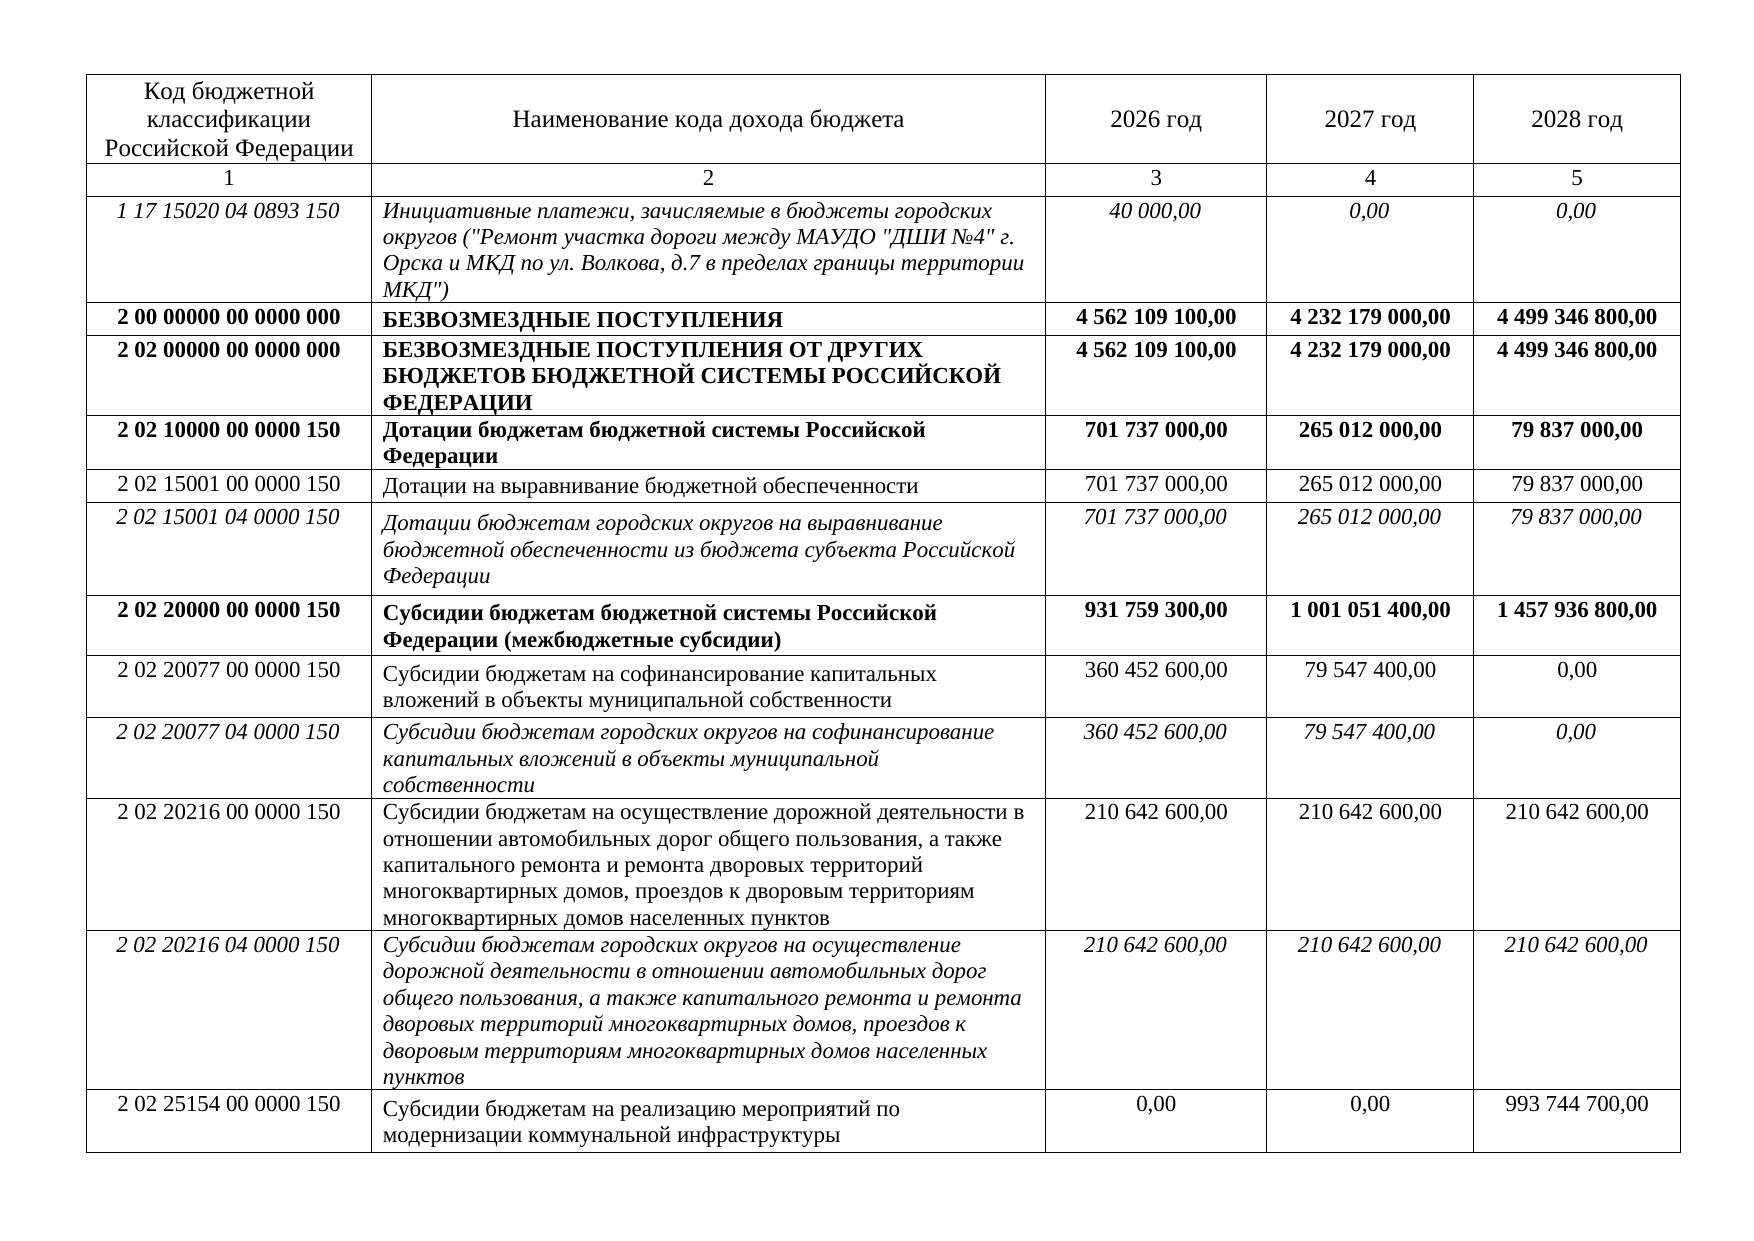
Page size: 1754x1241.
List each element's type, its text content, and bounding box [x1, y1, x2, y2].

table_cell 4 [1267, 164, 1473, 196]
table_cell 2 02 15001 00 0000 150 [87, 470, 371, 502]
table_cell 2 02 25154 00 0000 150 [87, 1090, 371, 1152]
table_header Наименование кода дохода бюджета [372, 75, 1045, 163]
table_cell 701 737 000,00 [1046, 503, 1266, 595]
table_cell 2 02 10000 00 0000 150 [87, 416, 371, 469]
table_cell 79 547 400,00 [1267, 656, 1473, 717]
table_cell 2 02 00000 00 0000 000 [87, 336, 371, 415]
table_cell 0,00 [1474, 656, 1680, 717]
table_cell Дотации на выравнивание бюджетной обеспеченности [372, 470, 1045, 502]
table_cell 4 232 179 000,00 [1267, 336, 1473, 415]
table_cell 210 642 600,00 [1046, 799, 1266, 930]
table_cell 79 837 000,00 [1474, 470, 1680, 502]
table_cell 1 17 15020 04 0893 150 [87, 197, 371, 302]
table_cell 1 001 051 400,00 [1267, 596, 1473, 655]
table_cell 0,00 [1267, 1090, 1473, 1152]
table_cell Субсидии бюджетам городских округов на софинансирование капитальных вложений в объекты муниципальной собственности [372, 718, 1045, 797]
table_cell 2 02 20216 04 0000 150 [87, 931, 371, 1089]
table_header Код бюджетной классификации Российской Федерации [87, 75, 371, 163]
table_cell 210 642 600,00 [1474, 931, 1680, 1089]
table_cell 2 02 20000 00 0000 150 [87, 596, 371, 655]
table_header 2027 год [1267, 75, 1473, 163]
table_cell Дотации бюджетам городских округов на выравнивание бюджетной обеспеченности из бюджета субъекта Российской Федерации [372, 503, 1045, 595]
table_cell 993 744 700,00 [1474, 1090, 1680, 1152]
table_cell 931 759 300,00 [1046, 596, 1266, 655]
table_cell 0,00 [1267, 197, 1473, 302]
table_cell 265 012 000,00 [1267, 503, 1473, 595]
table_cell Субсидии бюджетам на реализацию мероприятий по модернизации коммунальной инфраструктуры [372, 1090, 1045, 1152]
table_cell 701 737 000,00 [1046, 470, 1266, 502]
table_cell 4 562 109 100,00 [1046, 336, 1266, 415]
table_cell 360 452 600,00 [1046, 656, 1266, 717]
table_cell 79 837 000,00 [1474, 416, 1680, 469]
table_cell Дотации бюджетам бюджетной системы Российской Федерации [372, 416, 1045, 469]
table_cell 2 02 20077 00 0000 150 [87, 656, 371, 717]
table_cell Субсидии бюджетам бюджетной системы Российской Федерации (межбюджетные субсидии) [372, 596, 1045, 655]
table_header 2028 год [1474, 75, 1680, 163]
table_cell 2 [372, 164, 1045, 196]
table_cell 1 457 936 800,00 [1474, 596, 1680, 655]
table_cell 3 [1046, 164, 1266, 196]
table_cell 4 562 109 100,00 [1046, 303, 1266, 335]
table_cell 4 232 179 000,00 [1267, 303, 1473, 335]
table_cell 2 02 20077 04 0000 150 [87, 718, 371, 797]
table_cell 79 837 000,00 [1474, 503, 1680, 595]
table_cell БЕЗВОЗМЕЗДНЫЕ ПОСТУПЛЕНИЯ ОТ ДРУГИХ БЮДЖЕТОВ БЮДЖЕТНОЙ СИСТЕМЫ РОССИЙСКОЙ ФЕДЕРАЦИИ [372, 336, 1045, 415]
table_cell БЕЗВОЗМЕЗДНЫЕ ПОСТУПЛЕНИЯ [372, 303, 1045, 335]
table_cell 1 [87, 164, 371, 196]
table_cell 2 02 20216 00 0000 150 [87, 799, 371, 930]
table_cell 5 [1474, 164, 1680, 196]
table_cell 4 499 346 800,00 [1474, 336, 1680, 415]
table_cell Субсидии бюджетам городских округов на осуществление дорожной деятельности в отношении автомобильных дорог общего пользования, а также капитального ремонта и ремонта дворовых территорий многоквартирных домов, проездов к дворовым территориям многоквартирных домов населенных пунктов [372, 931, 1045, 1089]
table_cell Инициативные платежи, зачисляемые в бюджеты городских округов ("Ремонт участка дороги между МАУДО "ДШИ №4" г. Орска и МКД по ул. Волкова, д.7 в пределах границы территории МКД") [372, 197, 1045, 302]
table_cell 40 000,00 [1046, 197, 1266, 302]
table_cell 4 499 346 800,00 [1474, 303, 1680, 335]
table_cell 0,00 [1474, 718, 1680, 797]
table_cell 210 642 600,00 [1267, 799, 1473, 930]
table_cell 265 012 000,00 [1267, 470, 1473, 502]
table_cell 701 737 000,00 [1046, 416, 1266, 469]
table_cell Субсидии бюджетам на софинансирование капитальных вложений в объекты муниципальной собственности [372, 656, 1045, 717]
table_cell 0,00 [1046, 1090, 1266, 1152]
table_cell 210 642 600,00 [1046, 931, 1266, 1089]
table_cell 79 547 400,00 [1267, 718, 1473, 797]
table_cell 265 012 000,00 [1267, 416, 1473, 469]
table_cell 210 642 600,00 [1267, 931, 1473, 1089]
table_header 2026 год [1046, 75, 1266, 163]
table_cell 0,00 [1474, 197, 1680, 302]
table_cell Субсидии бюджетам на осуществление дорожной деятельности в отношении автомобильных дорог общего пользования, а также капитального ремонта и ремонта дворовых территорий многоквартирных домов, проездов к дворовым территориям многоквартирных домов населенных пунктов [372, 799, 1045, 930]
table_cell 2 00 00000 00 0000 000 [87, 303, 371, 335]
table_cell 2 02 15001 04 0000 150 [87, 503, 371, 595]
table_cell 210 642 600,00 [1474, 799, 1680, 930]
table_cell 360 452 600,00 [1046, 718, 1266, 797]
